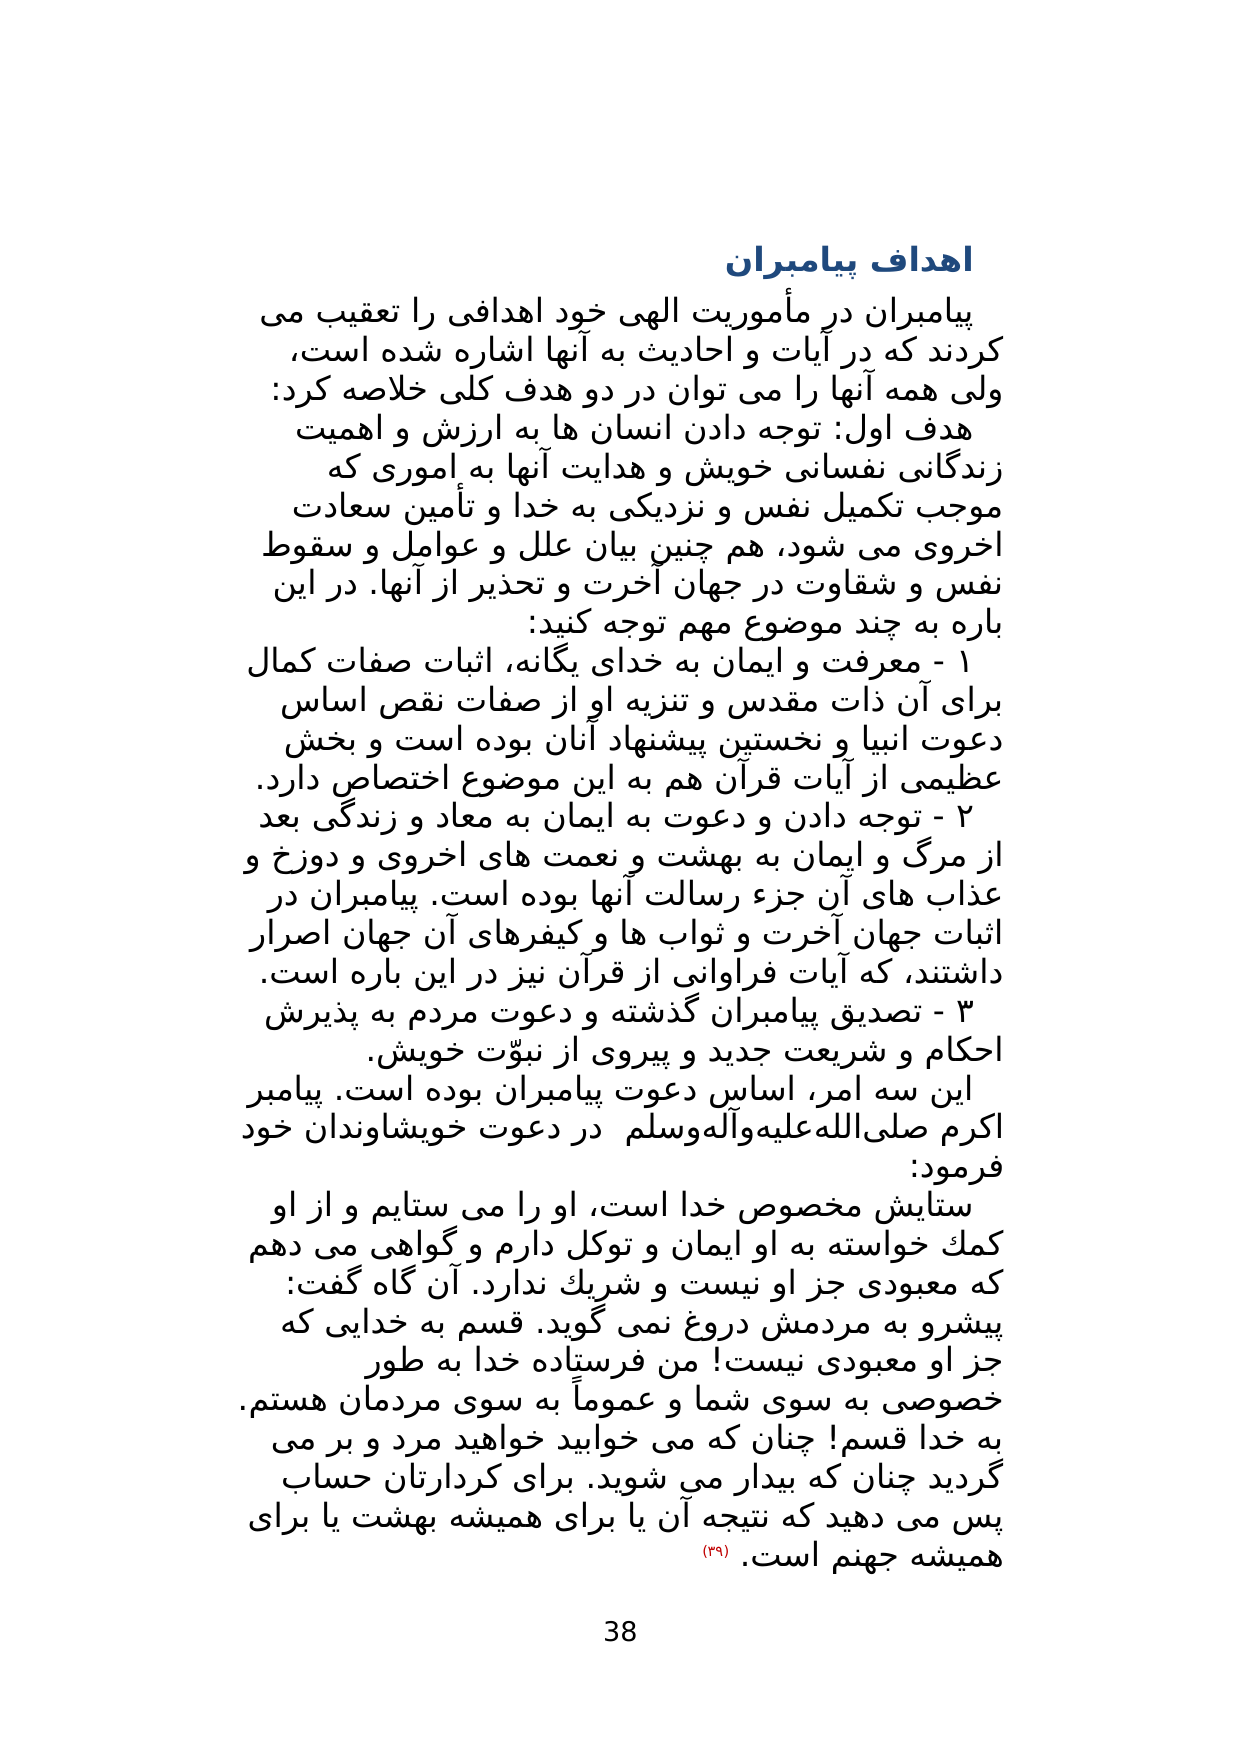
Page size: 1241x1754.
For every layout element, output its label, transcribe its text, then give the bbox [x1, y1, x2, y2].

text ٢ - توجه دادن و دعوت به ايمان به معاد و زندگى بعد از مرگ و ايمان به بهشت و نعمت هاى اخروى و دوزخ و عذاب هاى آن جزء رسالت آنها بوده است. پيامبران در اثبات جهان آخرت و ثواب ها و كيفرهاى آن جهان اصرار داشتند، كه آيات فراوانى از قرآن نيز در اين باره است. [236, 797, 1004, 991]
text ستايش مخصوص خدا است، او را مى ستايم و از او كمك خواسته به او ايمان و توكل دارم و گواهى مى دهم كه معبودى جز او نيست و شريك ندارد. آن گاه گفت: پيشرو به مردمش دروغ نمى گويد. قسم به خدايى كه جز او معبودى نيست! من فرستاده خدا به طور خصوصى به سوى شما و عموماً به سوى مردمان هستم. به خدا قسم! چنان كه مى خوابيد خواهيد مرد و بر مى گرديد چنان كه بيدار مى شويد. براى كردارتان حساب پس مى دهيد كه نتيجه آن يا براى هميشه بهشت يا براى هميشه جهنم است. (٣٩) [236, 1186, 1004, 1574]
text ٣ - تصديق پيامبران گذشته و دعوت مردم به پذيرش احكام و شريعت جديد و پيروى از نبوّت خويش. [236, 991, 1004, 1069]
text ١ - معرفت و ايمان به خداى يگانه، اثبات صفات كمال براى آن ذات مقدس و تنزيه او از صفات نقص اساس دعوت انبيا و نخستين پيشنهاد آنان بوده است و بخش عظيمى از آيات قرآن هم به اين موضوع اختصاص دارد. [236, 642, 1004, 797]
text پيامبران در مأموريت الهى خود اهدافى را تعقيب مى كردند كه در آيات و احاديث به آنها اشاره شده است، ولى همه آنها را مى توان در دو هدف كلى خلاصه كرد: [236, 292, 1004, 408]
text هدف اول: توجه دادن انسان ها به ارزش و اهميت زندگانى نفسانى خويش و هدايت آنها به امورى كه موجب تكميل نفس و نزديكى به خدا و تأمين سعادت اخروى مى شود، هم چنين بيان علل و عوامل و سقوط نفس و شقاوت در جهان آخرت و تحذير از آنها. در اين باره به چند موضوع مهم توجه كنيد: [236, 408, 1004, 642]
text اين سه امر، اساس دعوت پيامبران بوده است. پيامبر اكرم صلى‌الله‌عليه‌وآله‌وسلم در دعوت خويشاوندان خود فرمود: [236, 1069, 1004, 1186]
subtitle اهداف پيامبران [236, 241, 1004, 279]
